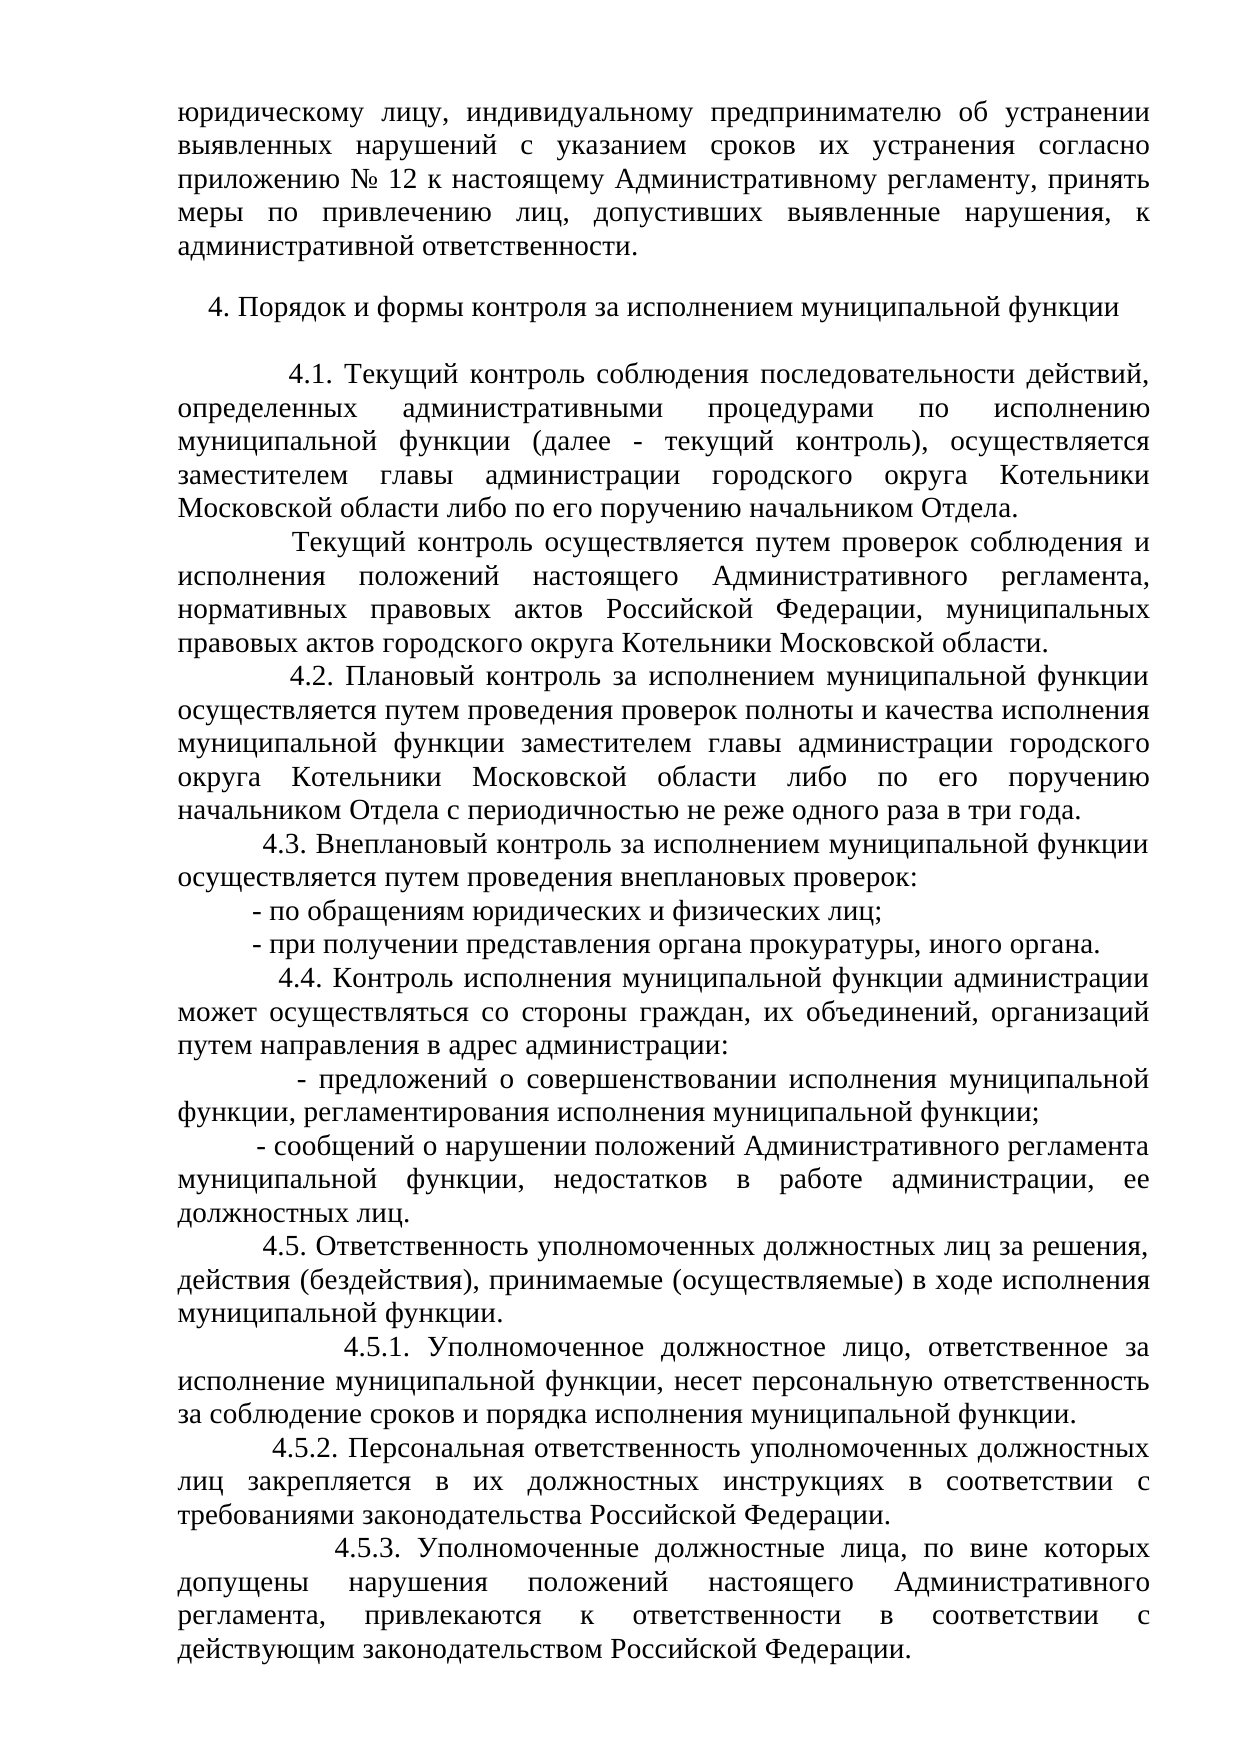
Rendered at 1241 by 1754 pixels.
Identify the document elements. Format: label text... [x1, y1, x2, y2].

text - сообщений о нарушении положений Административного регламента муниципальной функции, недостатков в работе администрации, ее должностных лиц. [177, 1128, 1152, 1228]
text 4.2. Плановый контроль за исполнением муниципальной функции осуществляется путем проведения проверок полноты и качества исполнения муниципальной функции заместителем главы администрации городского округа Котельники Московской области либо по его поручению начальником Отдела с периодичностью не реже одного раза в три года. [177, 658, 1152, 826]
text - по обращениям юридических и физических лиц; [177, 893, 1152, 927]
text 4.3. Внеплановый контроль за исполнением муниципальной функции осуществляется путем проведения внеплановых проверок: [177, 826, 1152, 893]
text 4. Порядок и формы контроля за исполнением муниципальной функции [177, 289, 1152, 323]
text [177, 94, 1152, 261]
text - предложений о совершенствовании исполнения муниципальной функции, регламентирования исполнения муниципальной функции; [177, 1061, 1152, 1128]
text 4.5.2. Персональная ответственность уполномоченных должностных лиц закрепляется в их должностных инструкциях в соответствии с требованиями законодательства Российской Федерации. [177, 1430, 1152, 1530]
text 4.1. Текущий контроль соблюдения последовательности действий, определенных административными процедурами по исполнению муниципальной функции (далее - текущий контроль), осуществляется заместителем главы администрации городского округа Котельники Московской области либо по его поручению начальником Отдела. [177, 356, 1152, 524]
text 4.5.1. Уполномоченное должностное лицо, ответственное за исполнение муниципальной функции, несет персональную ответственность за соблюдение сроков и порядка исполнения муниципальной функции. [177, 1329, 1152, 1430]
text Текущий контроль осуществляется путем проверок соблюдения и исполнения положений настоящего Административного регламента, нормативных правовых актов Российской Федерации, муниципальных правовых актов городского округа Котельники Московской области. [177, 524, 1152, 658]
text - при получении представления органа прокуратуры, иного органа. [177, 927, 1152, 960]
text 4.4. Контроль исполнения муниципальной функции администрации может осуществляться со стороны граждан, их объединений, организаций путем направления в адрес администрации: [177, 960, 1152, 1061]
text 4.5.3. Уполномоченные должностные лица, по вине которых допущены нарушения положений настоящего Административного регламента, привлекаются к ответственности в соответствии с действующим законодательством Российской Федерации. [177, 1530, 1152, 1664]
text 4.5. Ответственность уполномоченных должностных лиц за решения, действия (бездействия), принимаемые (осуществляемые) в ходе исполнения муниципальной функции. [177, 1228, 1152, 1329]
